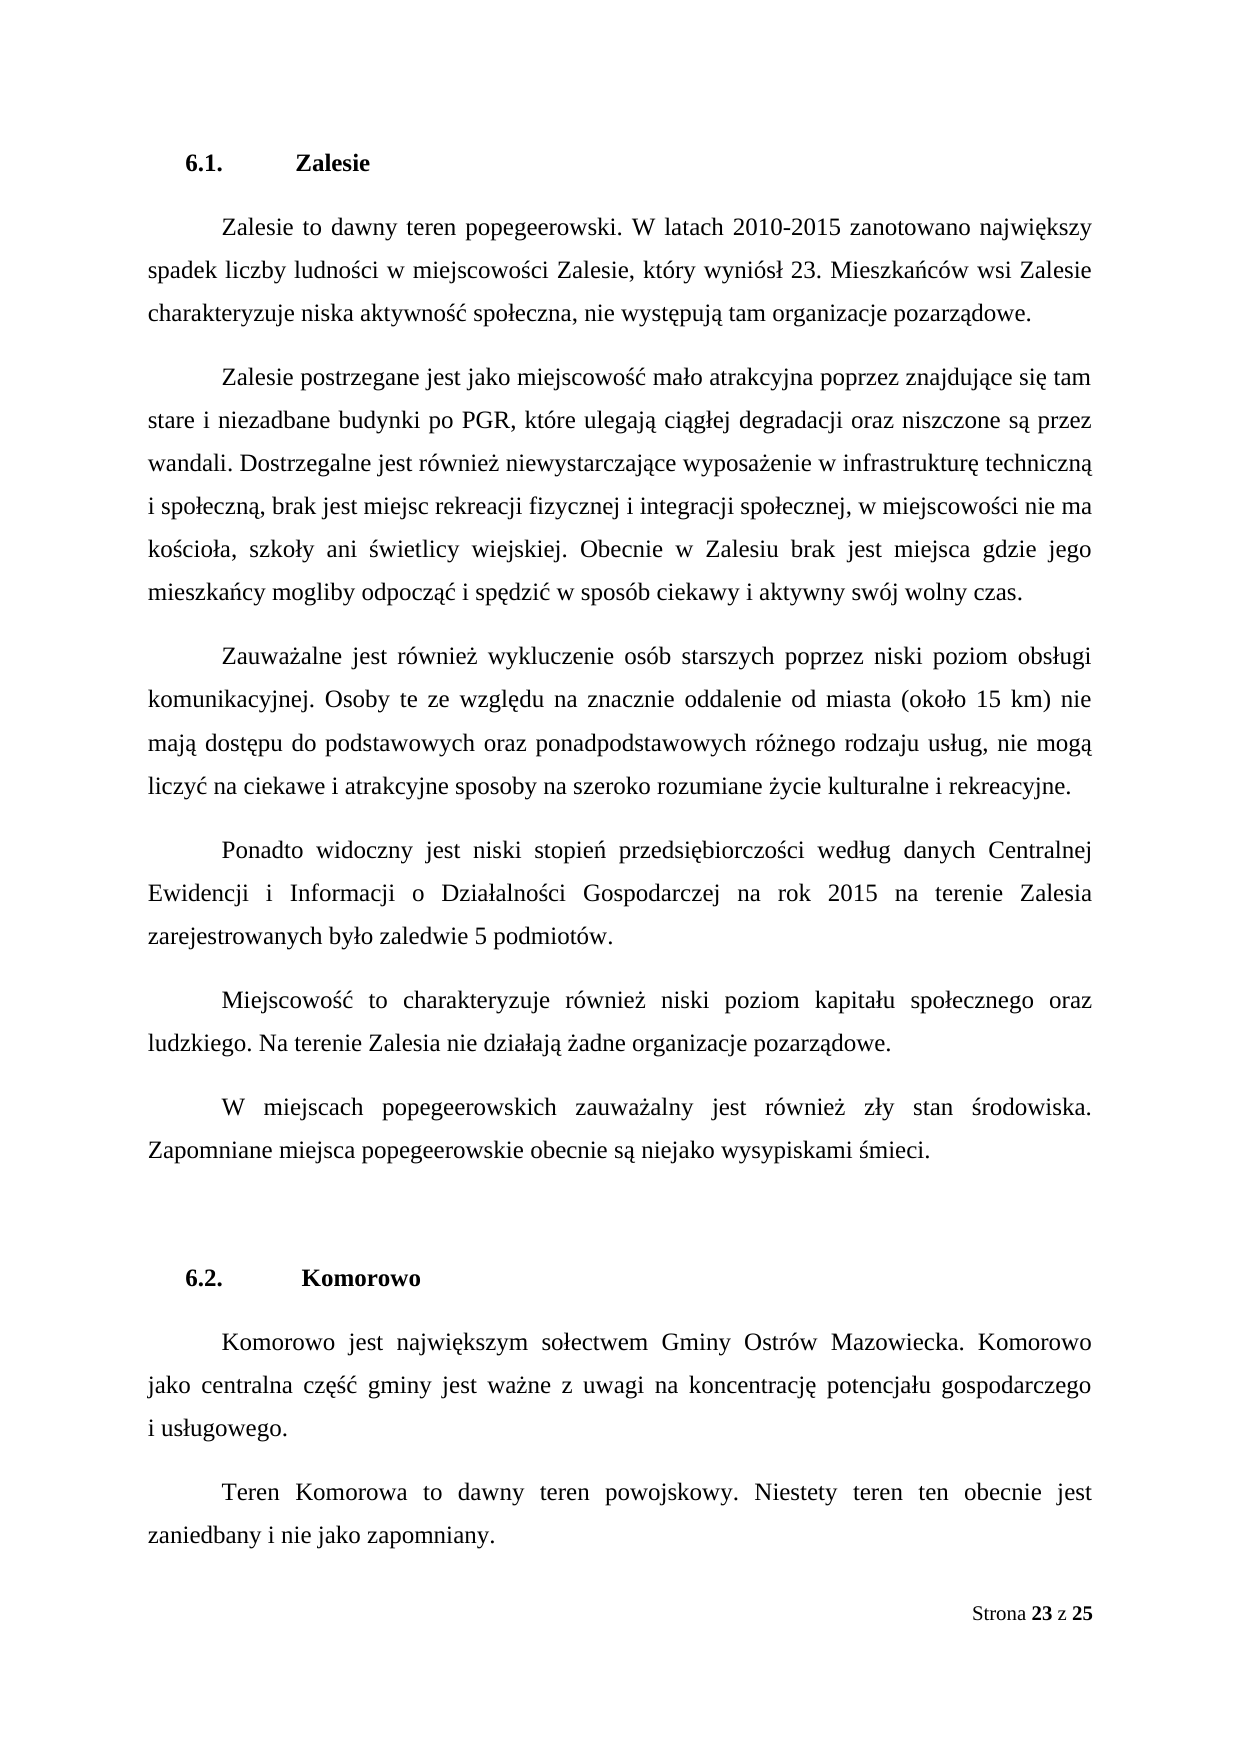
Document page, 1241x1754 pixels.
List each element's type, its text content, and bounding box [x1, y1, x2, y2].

text W miejscach popegeerowskich zauważalny jest również zły stan środowiska. Zapomniane miejsca popegeerowskie obecnie są niejako wysypiskami śmieci. [148, 1092, 1093, 1164]
text Komorowo jest największym sołectwem Gminy Ostrów Mazowiecka. Komorowo jako centralna część gminy jest ważne z uwagi na koncentrację potencjału gospodarczego i usługowego. [148, 1327, 1093, 1442]
text Zalesie to dawny teren popegeerowski. W latach 2010-2015 zanotowano największy spadek liczby ludności w miejscowości Zalesie, który wyniósł 23. Mieszkańców wsi Zalesie charakteryzuje niska aktywność społeczna, nie występują tam organizacje pozarządowe. [148, 212, 1093, 327]
text Ponadto widoczny jest niski stopień przedsiębiorczości według danych Centralnej Ewidencji i Informacji o Działalności Gospodarczej na rok 2015 na terenie Zalesia zarejestrowanych było zaledwie 5 podmiotów. [148, 835, 1093, 950]
text Teren Komorowa to dawny teren powojskowy. Niestety teren ten obecnie jest zaniedbany i nie jako zapomniany. [148, 1477, 1093, 1549]
list Komorowo [185, 1263, 1093, 1292]
text Zauważalne jest również wykluczenie osób starszych poprzez niski poziom obsługi komunikacyjnej. Osoby te ze względu na znacznie oddalenie od miasta (około 15 km) nie mają dostępu do podstawowych oraz ponadpodstawowych różnego rodzaju usług, nie mogą liczyć na ciekawe i atrakcyjne sposoby na szeroko rozumiane życie kulturalne i rekreacyjne. [148, 641, 1093, 799]
list Zalesie [185, 148, 1093, 176]
text Miejscowość to charakteryzuje również niski poziom kapitału społecznego oraz ludzkiego. Na terenie Zalesia nie działają żadne organizacje pozarządowe. [148, 985, 1093, 1057]
text Zalesie postrzegane jest jako miejscowość mało atrakcyjna poprzez znajdujące się tam stare i niezadbane budynki po PGR, które ulegają ciągłej degradacji oraz niszczone są przez wandali. Dostrzegalne jest również niewystarczające wyposażenie w infrastrukturę techniczną i społeczną, brak jest miejsc rekreacji fizycznej i integracji społecznej, w miejscowości nie ma kościoła, szkoły ani świetlicy wiejskiej. Obecnie w Zalesiu brak jest miejsca gdzie jego mieszkańcy mogliby odpocząć i spędzić w sposób ciekawy i aktywny swój wolny czas. [148, 362, 1093, 606]
